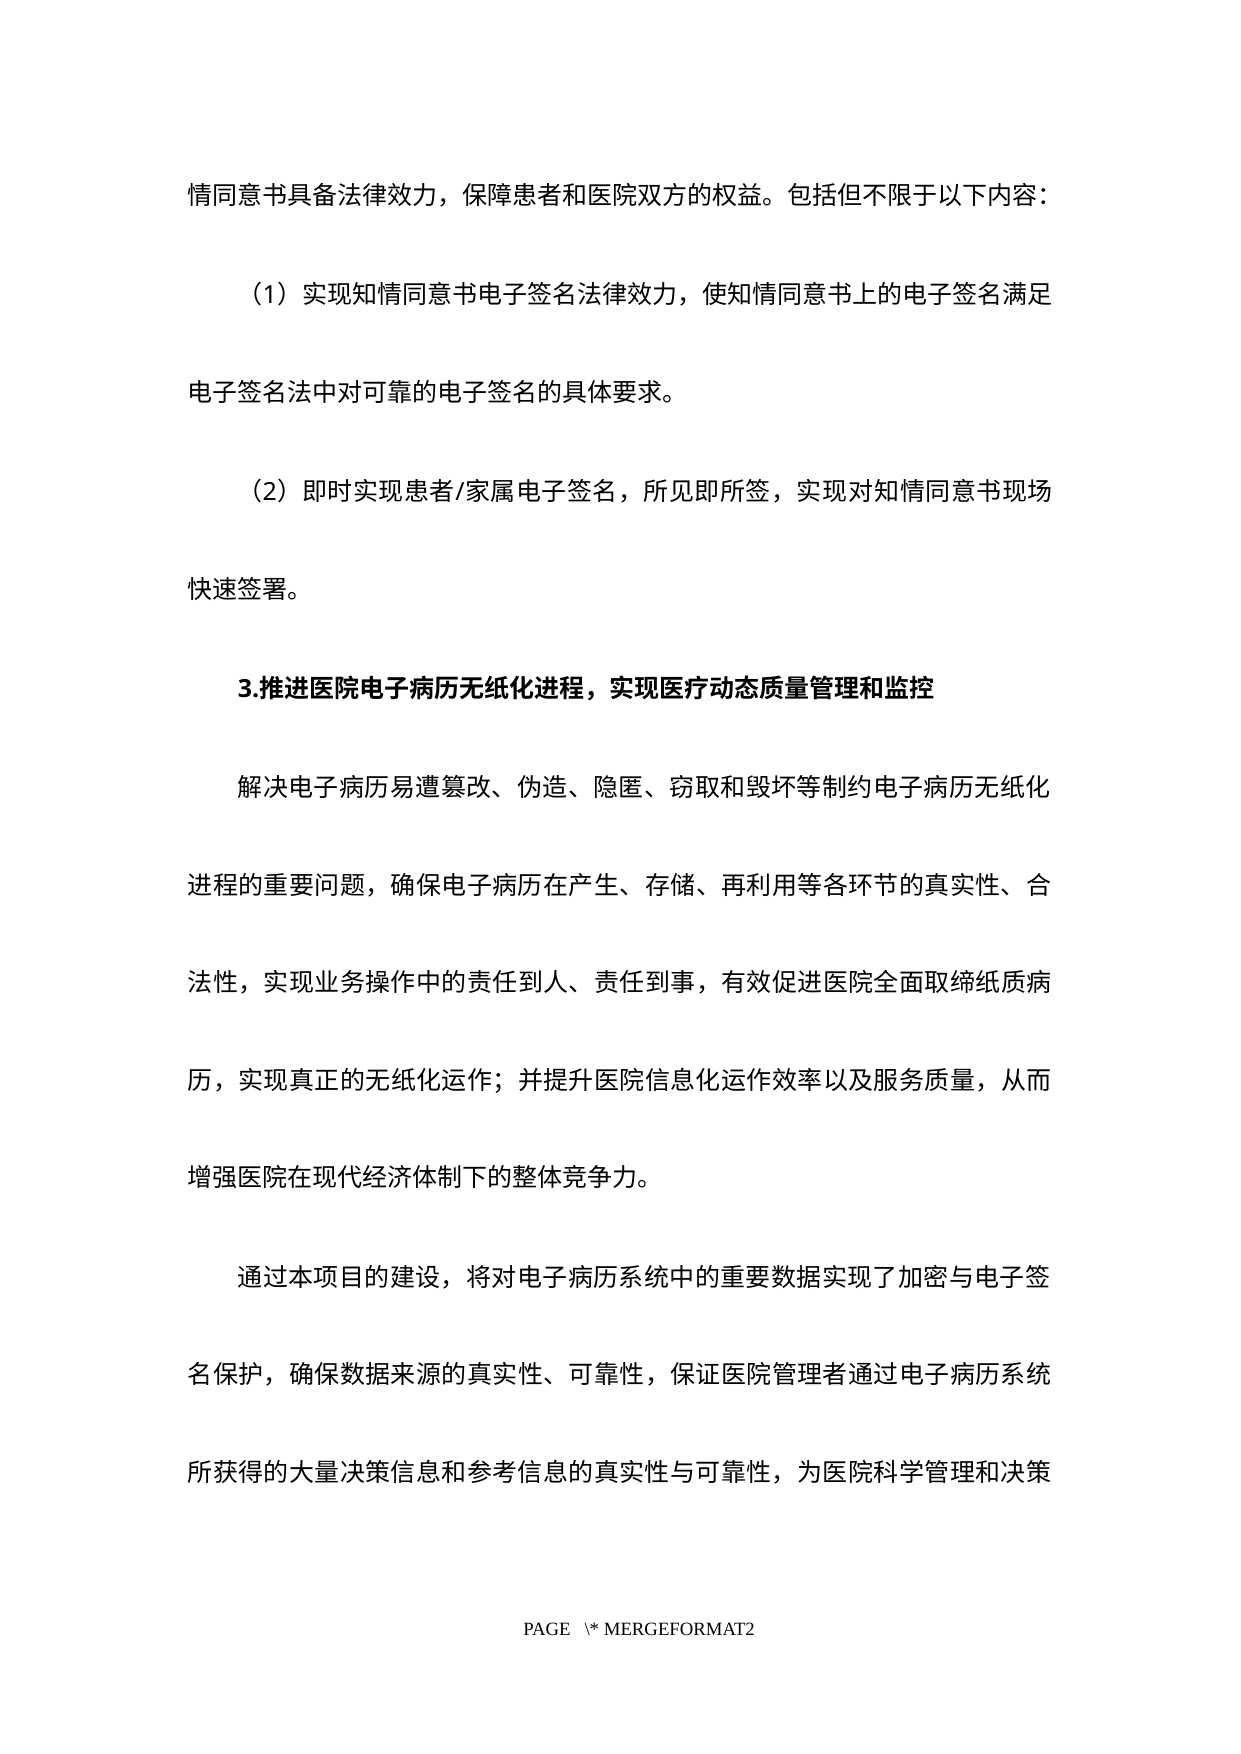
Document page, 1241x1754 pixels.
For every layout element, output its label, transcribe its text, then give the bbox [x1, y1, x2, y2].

list 即时实现患者/家属电子签名，所见即所签，实现对知情同意书现场快速签署。 [187, 457, 1053, 620]
text 3.推进医院电子病历无纸化进程，实现医疗动态质量管理和监控 [187, 654, 1053, 719]
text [187, 161, 1053, 226]
text 解决电子病历易遭篡改、伪造、隐匿、窃取和毁坏等制约电子病历无纸化进程的重要问题，确保电子病历在产生、存储、再利用等各环节的真实性、合法性，实现业务操作中的责任到人、责任到事，有效促进医院全面取缔纸质病历，实现真正的无纸化运作；并提升医院信息化运作效率以及服务质量，从而增强医院在现代经济体制下的整体竞争力。 [187, 753, 1053, 1208]
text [187, 1243, 1053, 1503]
list 实现知情同意书电子签名法律效力，使知情同意书上的电子签名满足电子签名法中对可靠的电子签名的具体要求。 [187, 260, 1053, 423]
